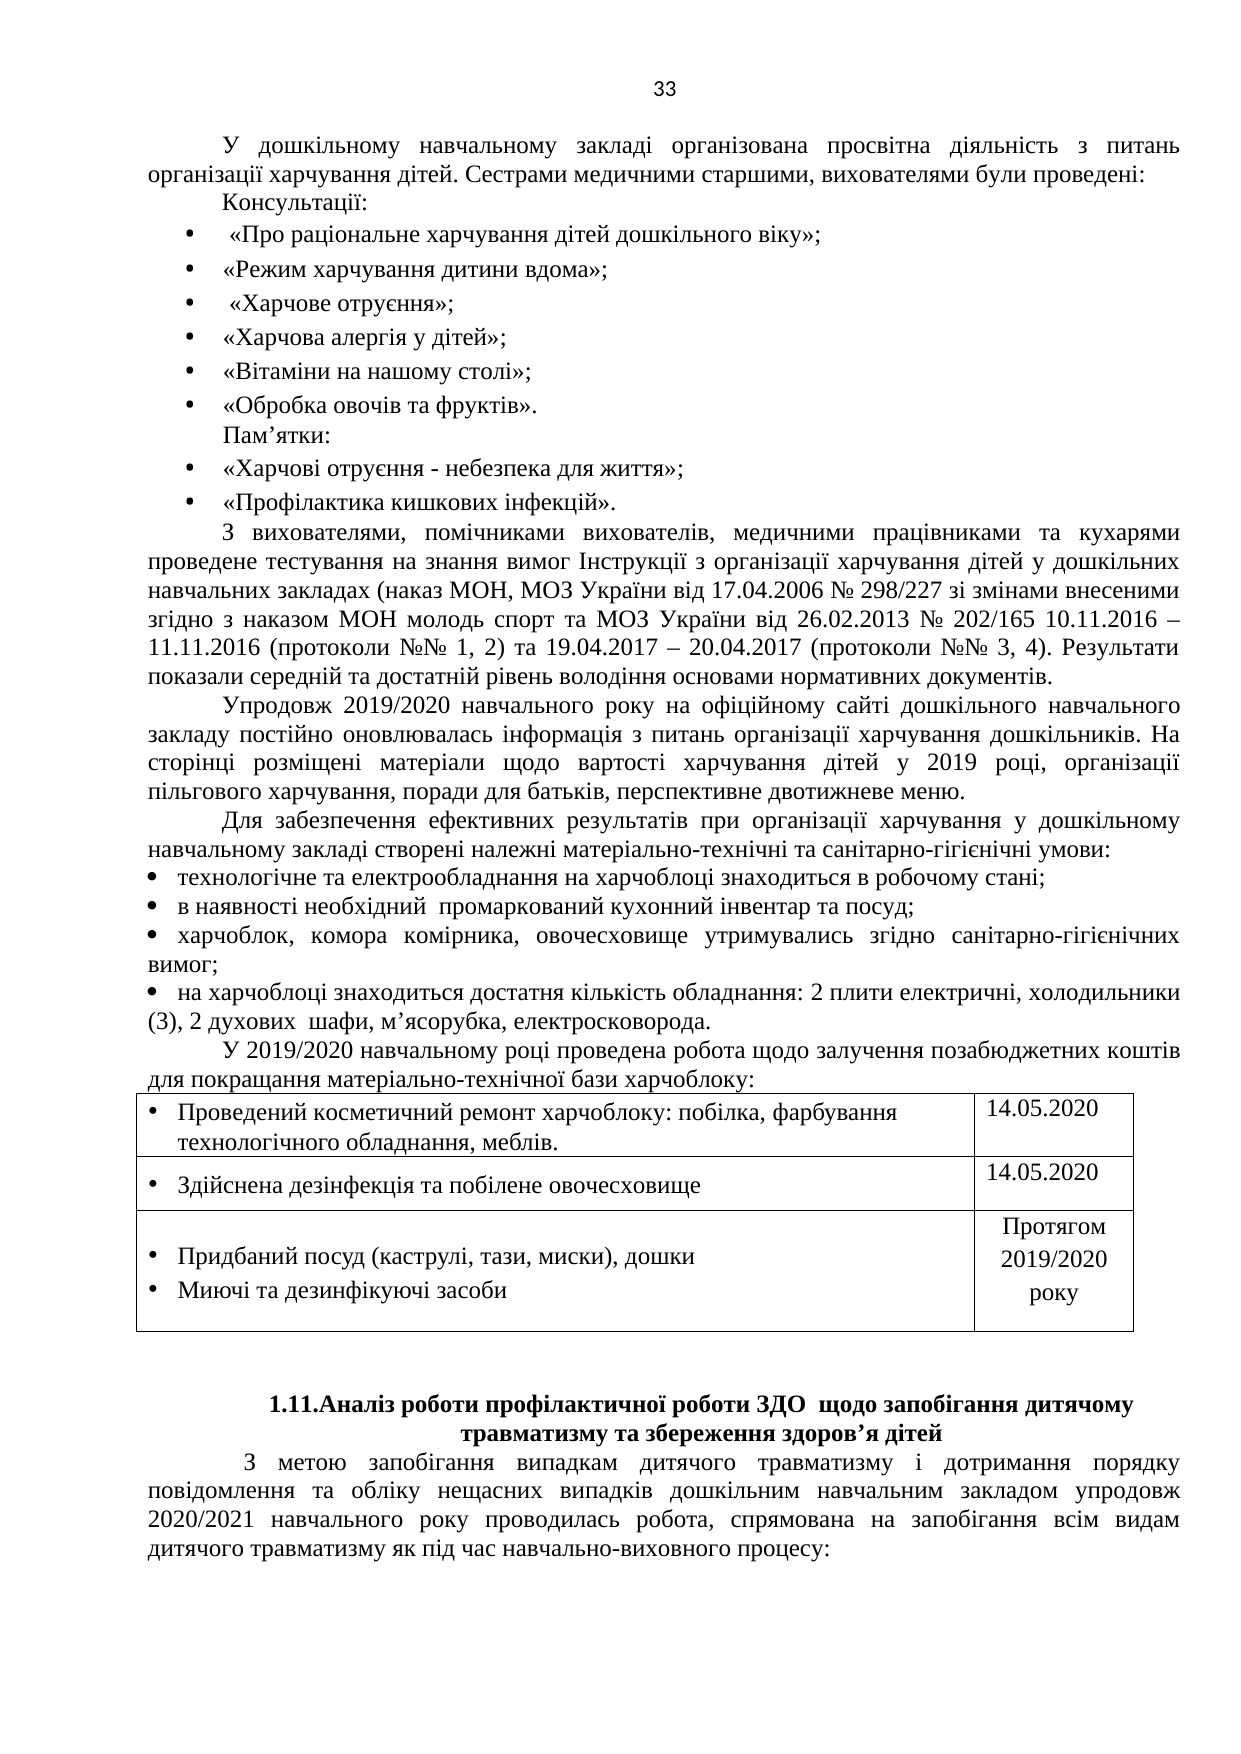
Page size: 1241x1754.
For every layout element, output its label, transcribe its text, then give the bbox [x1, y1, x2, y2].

list «Обробка овочів та фруктів». [185, 386, 1181, 421]
table_cell 14.05.2020 [975, 1157, 1133, 1210]
text У 2019/2020 навчальному році проведена робота щодо залучення позабюджетних коштів для покращання матеріально-технічної бази харчоблоку: [148, 1035, 1181, 1092]
table_header Проведений косметичний ремонт харчоблоку: побілка, фарбування технологічного обладнання, меблів. [137, 1094, 974, 1156]
table_header 14.05.2020 [975, 1094, 1133, 1156]
text Для забезпечення ефективних результатів при організації харчування у дошкільному навчальному закладі створені належні матеріально-технічні та санітарно-гігієнічні умови: [148, 805, 1181, 862]
text Пам’ятки: [223, 421, 1181, 449]
list «Харчова алергія у дітей»; [185, 318, 1181, 352]
list в наявності необхідний промаркований кухонний інвентар та посуд; [148, 891, 1181, 920]
list «Вітаміни на нашому столі»; [185, 352, 1181, 386]
text 1.11.Аналіз роботи профілактичної роботи ЗДО щодо запобігання дитячому травматизму та збереження здоров’я дітей [222, 1389, 1181, 1447]
table_cell Здійснена дезінфекція та побілене овочесховище [137, 1157, 974, 1210]
table_cell Придбаний посуд (каструлі, тази, миски), дошки Миючі та дезинфікуючі засоби [137, 1211, 974, 1331]
list на харчоблоці знаходиться достатня кількість обладнання: 2 плити електричні, холодильники (3), 2 духових шафи, м’ясорубка, електросковорода. [148, 977, 1181, 1035]
list «Режим харчування дитини вдома»; [185, 250, 1181, 284]
text Консультації: [148, 187, 1181, 216]
text З вихователями, помічниками вихователів, медичними працівниками та кухарями проведене тестування на знання вимог Інструкції з організації харчування дітей у дошкільних навчальних закладах (наказ МОН, МОЗ України від 17.04.2006 № 298/227 зі змінами внесеними згідно з наказом МОН молодь спорт та МОЗ України від 26.02.2013 № 202/165 10.11.2016 – 11.11.2016 (протоколи №№ 1, 2) та 19.04.2017 – 20.04.2017 (протоколи №№ 3, 4). Результати показали середній та достатній рівень володіння основами нормативних документів. [148, 517, 1181, 690]
text Упродовж 2019/2020 навчального року на офіційному сайті дошкільного навчального закладу постійно оновлювалась інформація з питань організації харчування дошкільників. На сторінці розміщені матеріали щодо вартості харчування дітей у 2019 році, організації пільгового харчування, поради для батьків, перспективне двотижневе меню. [148, 690, 1181, 805]
list технологічне та електрообладнання на харчоблоці знаходиться в робочому стані; [148, 862, 1181, 891]
list «Профілактика кишкових інфекцій». [185, 483, 1181, 517]
list «Про раціональне харчування дітей дошкільного віку»; [185, 216, 1181, 250]
list харчоблок, комора комірника, овочесховище утримувались згідно санітарно-гігієнічних вимог; [148, 920, 1181, 977]
list «Харчове отруєння»; [185, 284, 1181, 318]
list «Харчові отруєння - небезпека для життя»; [185, 449, 1181, 483]
text У дошкільному навчальному закладі організована просвітна діяльність з питань організації харчування дітей. Сестрами медичними старшими, вихователями були проведені: [148, 130, 1181, 187]
table_cell Протягом 2019/2020 року [975, 1211, 1133, 1331]
text З метою запобігання випадкам дитячого травматизму і дотримання порядку повідомлення та обліку нещасних випадків дошкільним навчальним закладом упродовж 2020/2021 навчального року проводилась робота, спрямована на запобігання всім видам дитячого травматизму як під час навчально-виховного процесу: [148, 1447, 1181, 1562]
